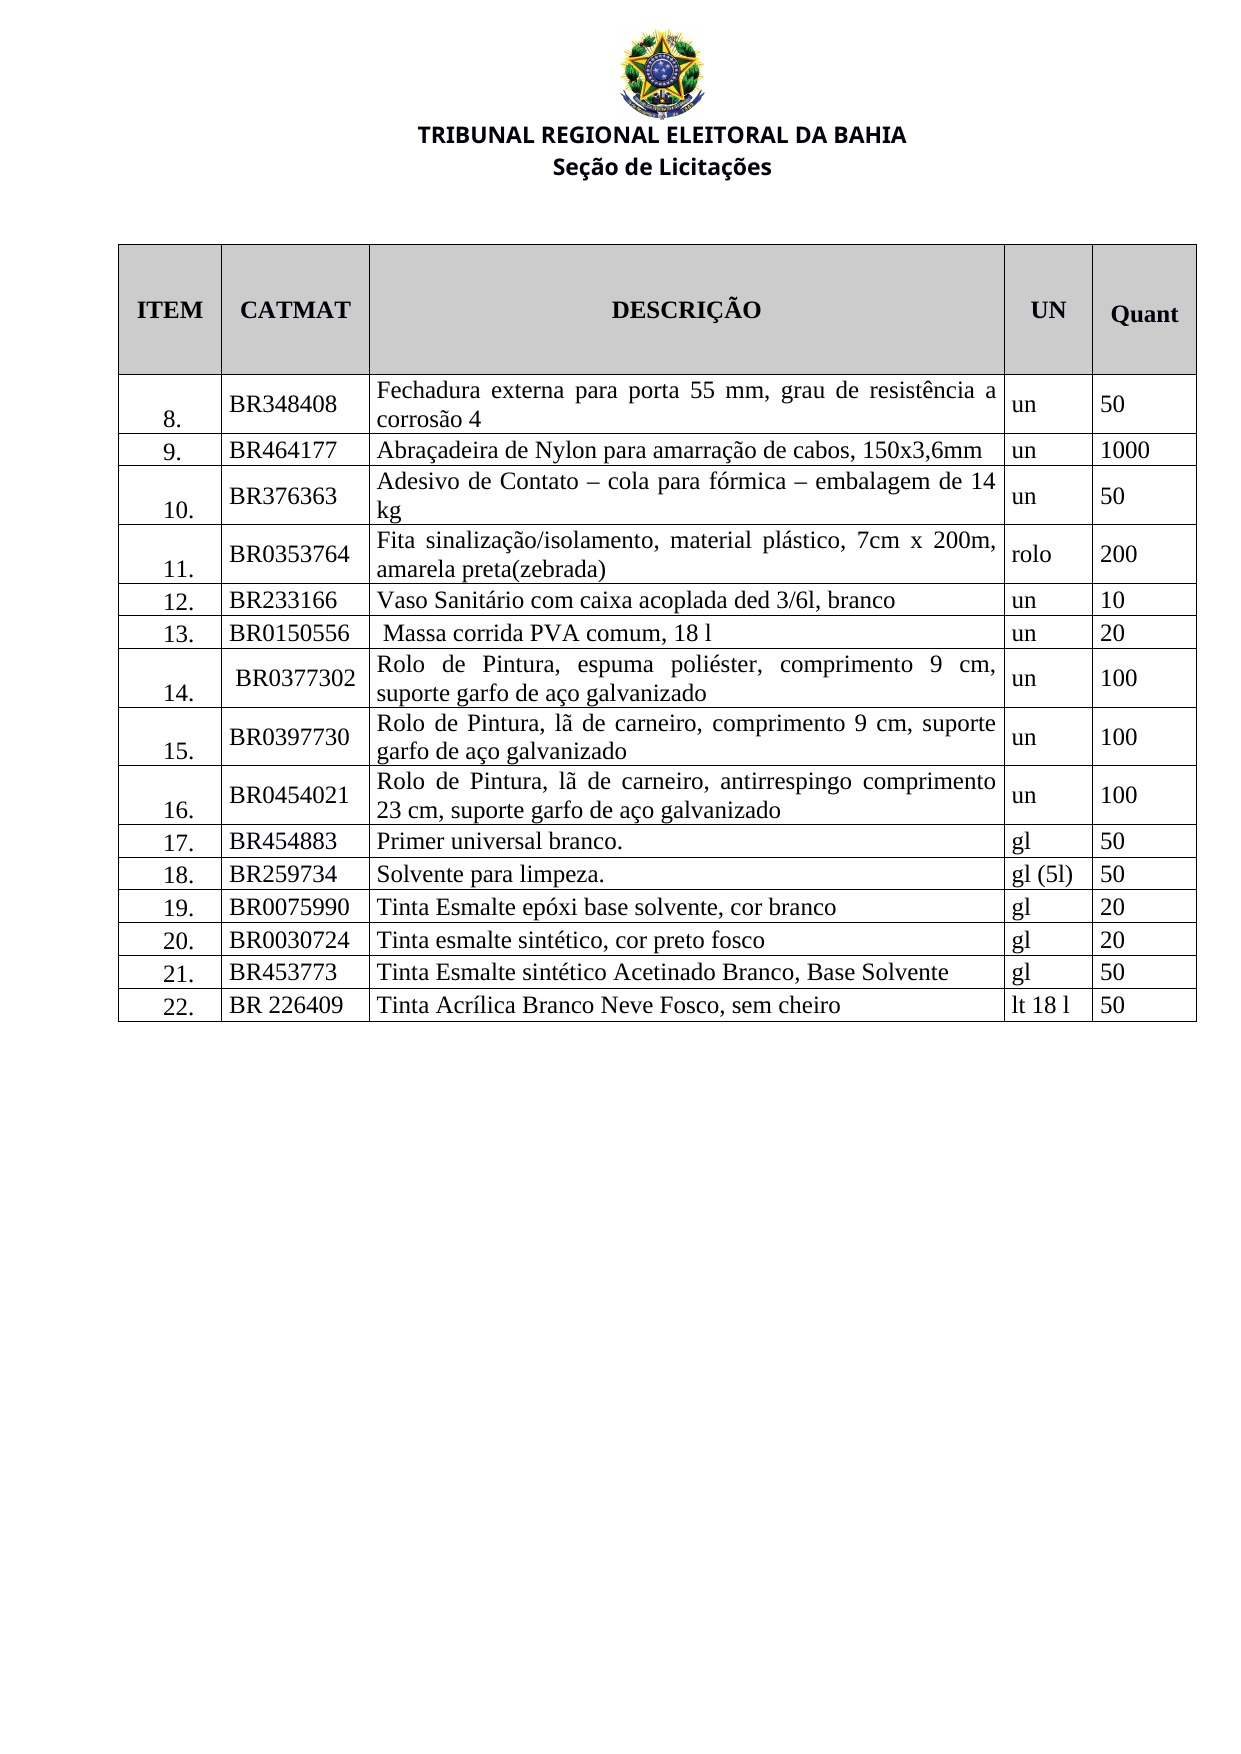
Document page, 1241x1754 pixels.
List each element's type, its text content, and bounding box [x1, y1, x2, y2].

table_cell [119, 989, 221, 1021]
table_cell Solvente para limpeza. [370, 858, 1004, 889]
table_cell [119, 923, 221, 955]
table_cell BR348408 [222, 375, 369, 433]
table_cell [119, 584, 221, 615]
table_cell [119, 766, 221, 824]
table_cell un [1005, 584, 1092, 615]
table_cell BR0377302 [222, 649, 369, 707]
table_cell un [1005, 434, 1092, 465]
table_cell un [1005, 466, 1092, 524]
table_cell gl [1005, 956, 1092, 988]
table_header Quant [1093, 245, 1196, 374]
table_cell BR0150556 [222, 616, 369, 648]
table_cell BR454883 [222, 825, 369, 857]
table_cell 20 [1093, 616, 1196, 648]
table_cell [119, 466, 221, 524]
table_cell un [1005, 649, 1092, 707]
table_cell Rolo de Pintura, espuma poliéster, comprimento 9 cm, suporte garfo de aço galvanizado [370, 649, 1004, 707]
table_cell Abraçadeira de Nylon para amarração de cabos, 150x3,6mm [370, 434, 1004, 465]
table_header CATMAT [222, 245, 369, 374]
table_cell gl [1005, 923, 1092, 955]
table_cell Rolo de Pintura, lã de carneiro, comprimento 9 cm, suporte garfo de aço galvanizado [370, 708, 1004, 765]
table_cell 50 [1093, 466, 1196, 524]
table_cell 100 [1093, 708, 1196, 765]
table_cell rolo [1005, 525, 1092, 582]
table_cell 50 [1093, 989, 1196, 1021]
table_cell [119, 375, 221, 433]
table_header UN [1005, 245, 1092, 374]
table_cell BR259734 [222, 858, 369, 889]
table_cell BR0030724 [222, 923, 369, 955]
table_cell 50 [1093, 858, 1196, 889]
table_cell [119, 649, 221, 707]
table_cell Adesivo de Contato – cola para fórmica – embalagem de 14 kg [370, 466, 1004, 524]
table_cell 20 [1093, 890, 1196, 922]
table_cell [119, 858, 221, 889]
table_cell Rolo de Pintura, lã de carneiro, antirrespingo comprimento 23 cm, suporte garfo de aço galvanizado [370, 766, 1004, 824]
table_cell un [1005, 616, 1092, 648]
table_cell 100 [1093, 649, 1196, 707]
table_cell BR 226409 [222, 989, 369, 1021]
table_cell BR0454021 [222, 766, 369, 824]
table_cell [119, 956, 221, 988]
table_cell BR376363 [222, 466, 369, 524]
table_cell 50 [1093, 825, 1196, 857]
table_cell Tinta Acrílica Branco Neve Fosco, sem cheiro [370, 989, 1004, 1021]
table_cell [119, 525, 221, 582]
table_cell BR0353764 [222, 525, 369, 582]
table_cell [119, 825, 221, 857]
table_cell BR233166 [222, 584, 369, 615]
table_cell gl [1005, 825, 1092, 857]
table_cell lt 18 l [1005, 989, 1092, 1021]
table_cell [119, 890, 221, 922]
table_cell [119, 434, 221, 465]
table_cell 20 [1093, 923, 1196, 955]
table_cell 50 [1093, 956, 1196, 988]
table_cell 10 [1093, 584, 1196, 615]
table_cell Primer universal branco. [370, 825, 1004, 857]
table_cell gl [1005, 890, 1092, 922]
table_cell Fita sinalização/isolamento, material plástico, 7cm x 200m, amarela preta(zebrada) [370, 525, 1004, 582]
table_cell Vaso Sanitário com caixa acoplada ded 3/6l, branco [370, 584, 1004, 615]
table_header DESCRIÇÃO [370, 245, 1004, 374]
table_cell BR464177 [222, 434, 369, 465]
table_cell un [1005, 375, 1092, 433]
table_cell Tinta Esmalte sintético Acetinado Branco, Base Solvente [370, 956, 1004, 988]
table_cell 200 [1093, 525, 1196, 582]
table_cell Tinta Esmalte epóxi base solvente, cor branco [370, 890, 1004, 922]
table_cell gl (5l) [1005, 858, 1092, 889]
table_cell 50 [1093, 375, 1196, 433]
table_cell un [1005, 766, 1092, 824]
table_cell BR0397730 [222, 708, 369, 765]
table_cell 100 [1093, 766, 1196, 824]
table_cell [119, 708, 221, 765]
table_header ITEM [119, 245, 221, 374]
table_cell [119, 616, 221, 648]
table_cell BR0075990 [222, 890, 369, 922]
table_cell Fechadura externa para porta 55 mm, grau de resistência a corrosão 4 [370, 375, 1004, 433]
table_cell Massa corrida PVA comum, 18 l [370, 616, 1004, 648]
table_cell Tinta esmalte sintético, cor preto fosco [370, 923, 1004, 955]
table_cell 1000 [1093, 434, 1196, 465]
table_cell BR453773 [222, 956, 369, 988]
table_cell un [1005, 708, 1092, 765]
